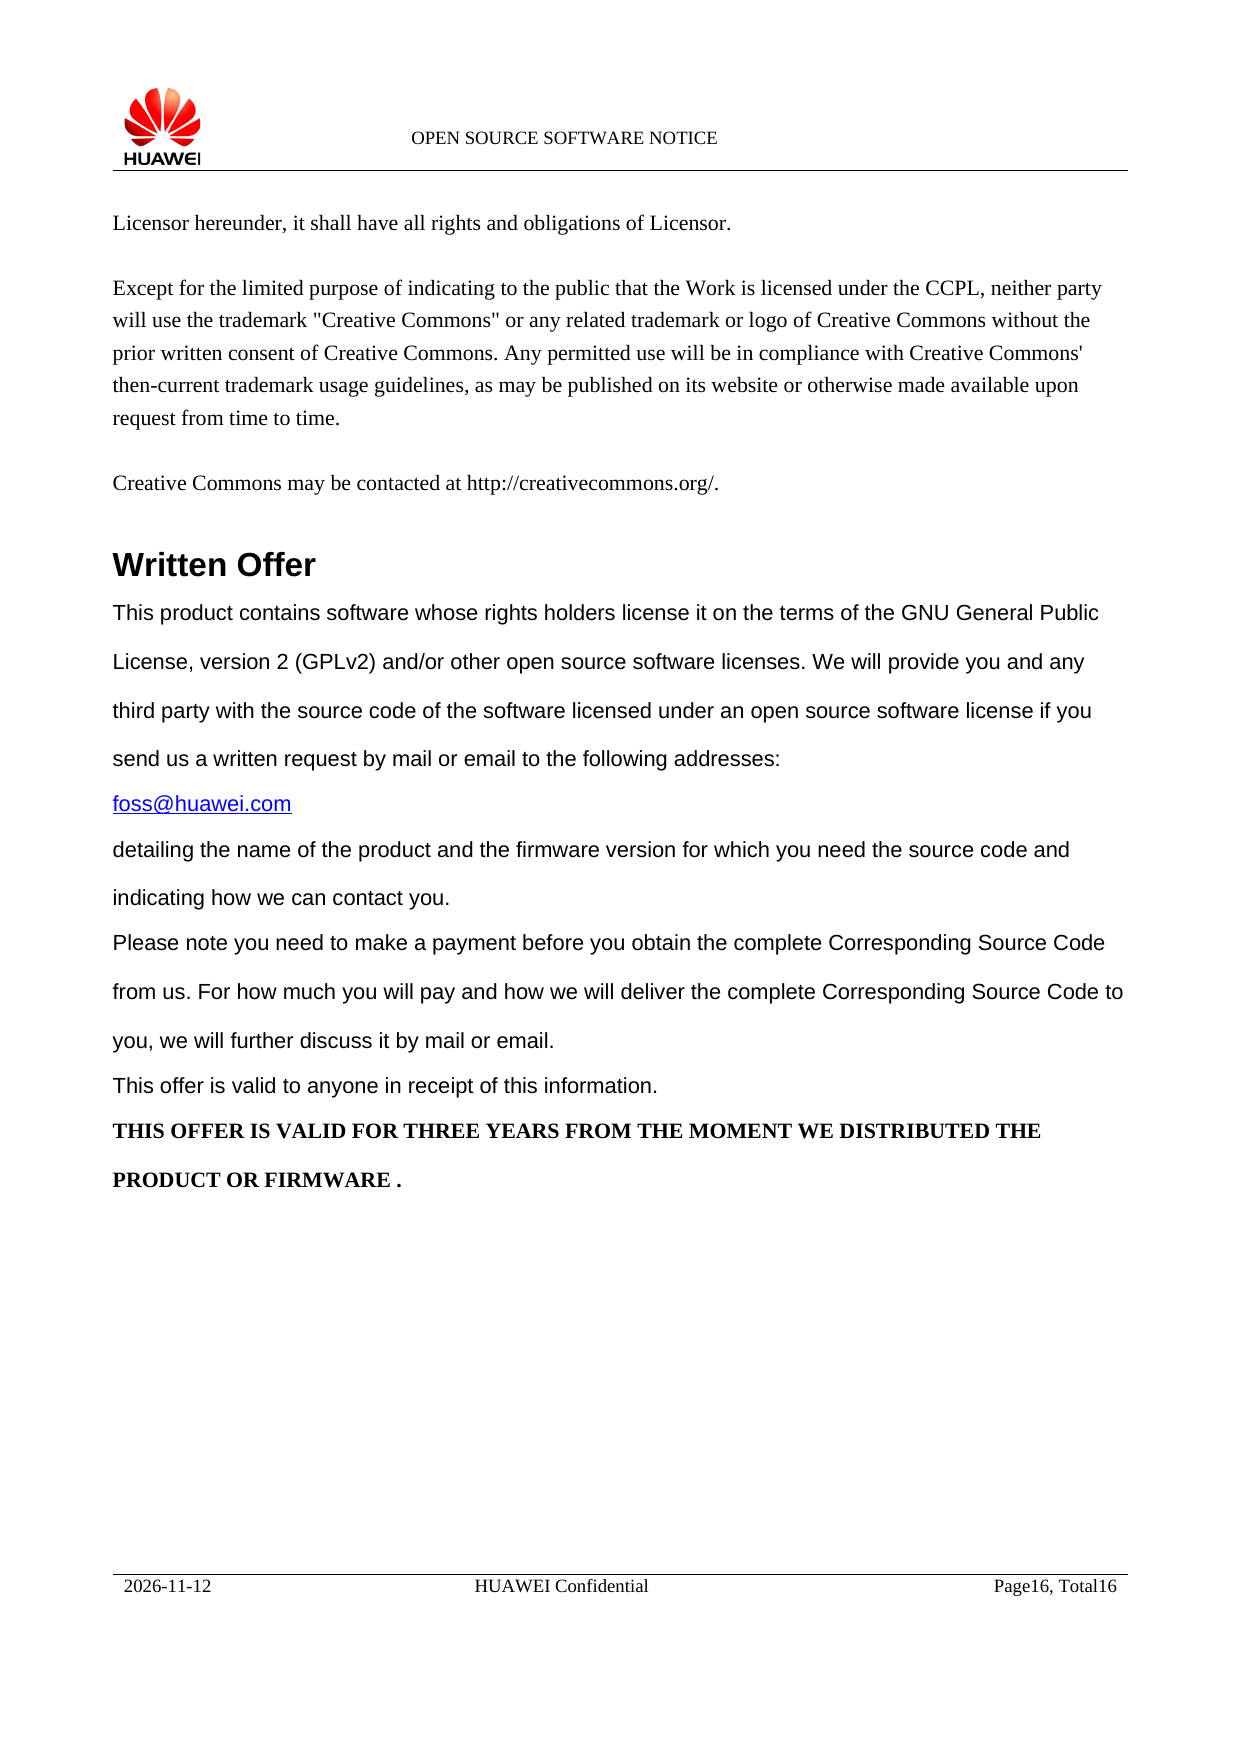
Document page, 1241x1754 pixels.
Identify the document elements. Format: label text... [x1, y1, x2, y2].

text Written Offer [112, 531, 1128, 596]
text This offer is valid for three years from the moment we distributed the product or firmware . [112, 1114, 1128, 1196]
text Please note you need to make a payment before you obtain the complete Corresponding Source Code from us. For how much you will pay and how we will deliver the complete Corresponding Source Code to you, we will further discuss it by mail or email. [112, 927, 1128, 1057]
text This offer is valid to anyone in receipt of this information. [112, 1069, 1128, 1102]
text This product contains software whose rights holders license it on the terms of the GNU General Public License, version 2 (GPLv2) and/or other open source software licenses. We will provide you and any third party with the source code of the software licensed under an open source software license if you send us a written request by mail or email to the following addresses: [112, 596, 1128, 775]
text detailing the name of the product and the firmware version for which you need the source code and indicating how we can contact you. [112, 833, 1128, 914]
text foss@huawei.com [112, 788, 1128, 820]
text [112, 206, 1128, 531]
picture [124, 88, 201, 165]
